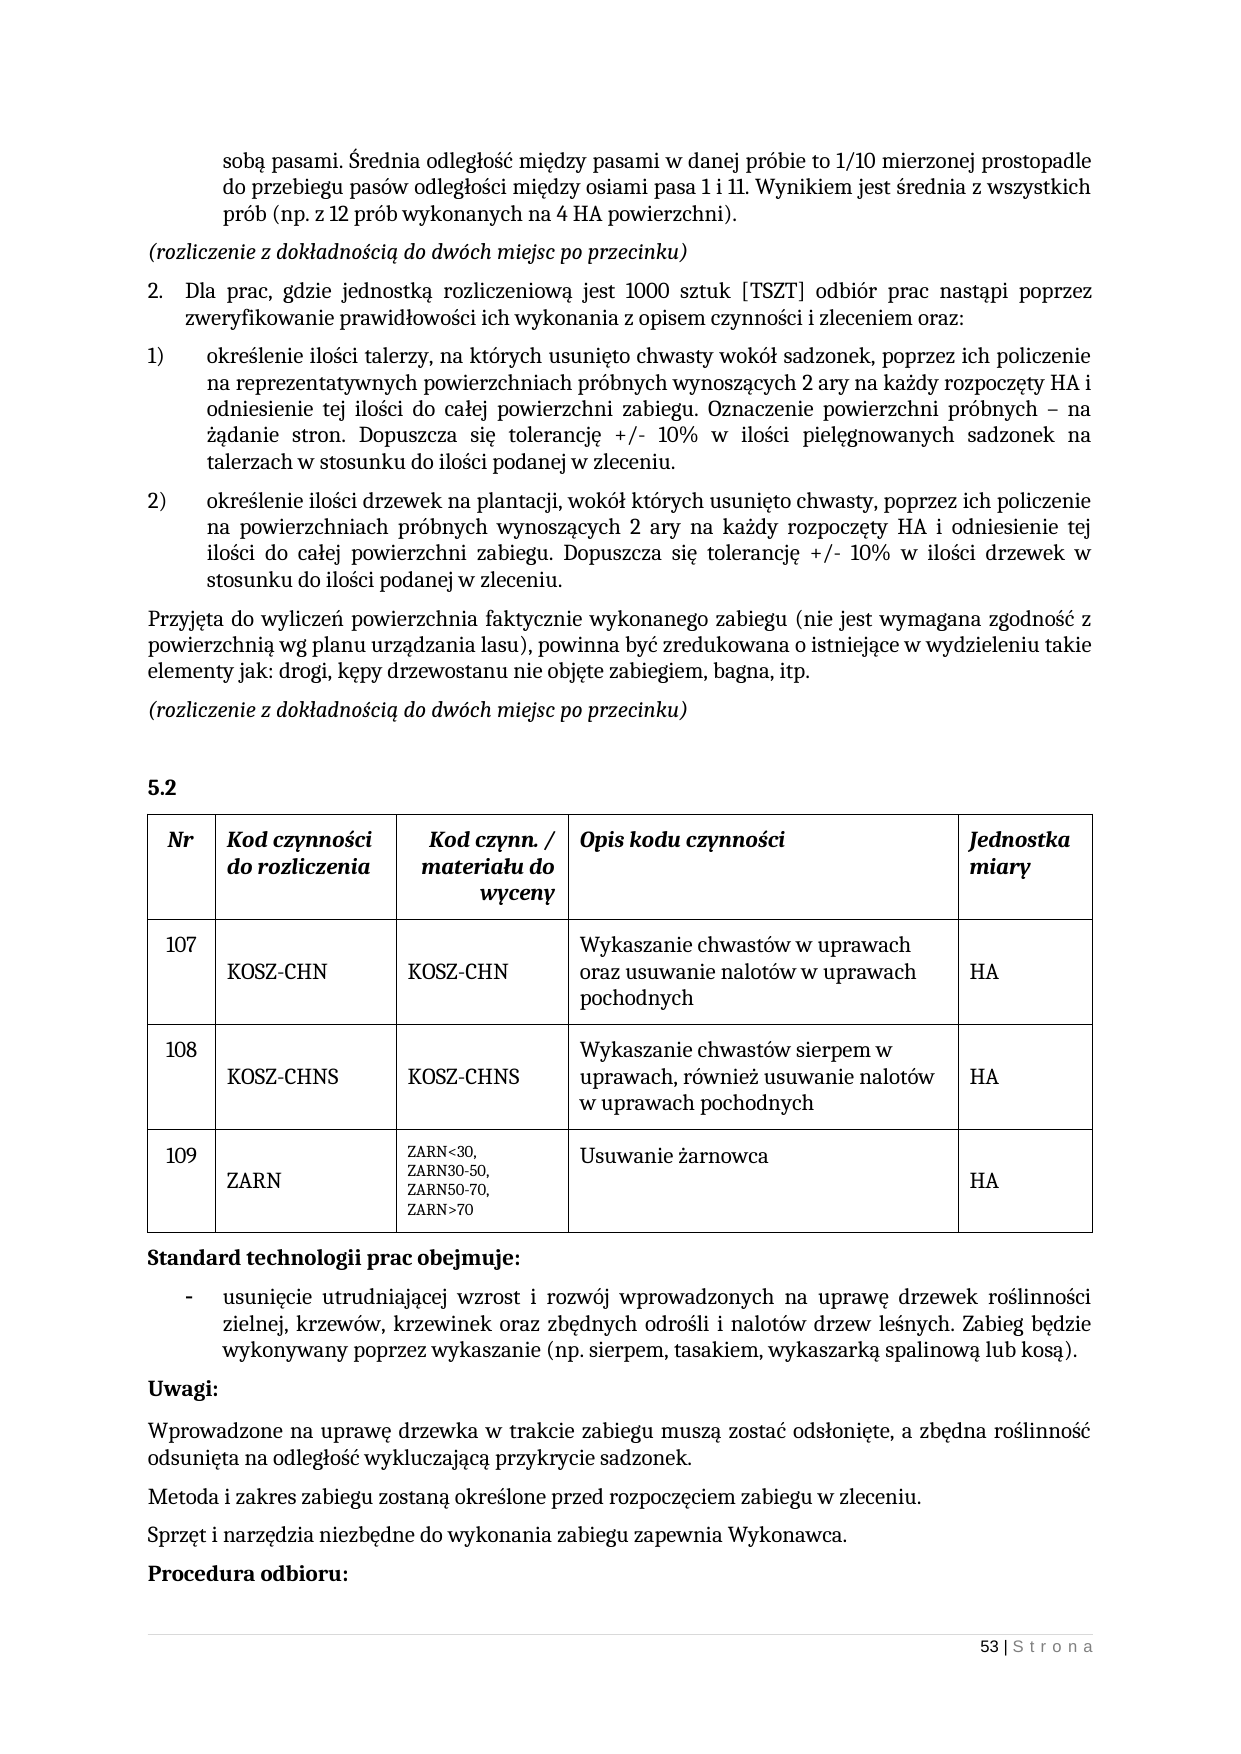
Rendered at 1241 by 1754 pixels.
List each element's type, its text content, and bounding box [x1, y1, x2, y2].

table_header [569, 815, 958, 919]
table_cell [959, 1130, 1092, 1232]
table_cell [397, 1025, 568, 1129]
text Uwagi: [148, 1376, 1093, 1402]
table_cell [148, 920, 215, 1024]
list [148, 148, 1093, 227]
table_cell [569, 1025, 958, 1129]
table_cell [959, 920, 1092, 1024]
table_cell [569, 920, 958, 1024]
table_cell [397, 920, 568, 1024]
text Procedura odbioru: [148, 1561, 1093, 1587]
text Standard technologii prac obejmuje: [148, 1245, 1093, 1271]
text Metoda i zakres zabiegu zostaną określone przed rozpoczęciem zabiegu w zleceniu. [148, 1483, 1093, 1510]
text Wprowadzone na uprawę drzewka w trakcie zabiegu muszą zostać odsłonięte, a zbędna roślinność odsunięta na odległość wykluczającą przykrycie sadzonek. [148, 1418, 1093, 1471]
text Sprzęt i narzędzia niezbędne do wykonania zabiegu zapewnia Wykonawca. [148, 1522, 1093, 1549]
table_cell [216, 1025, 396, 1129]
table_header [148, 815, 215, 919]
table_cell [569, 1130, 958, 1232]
text (rozliczenie z dokładnością do dwóch miejsc po przecinku) [148, 239, 1093, 266]
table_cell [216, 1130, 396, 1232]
text (rozliczenie z dokładnością do dwóch miejsc po przecinku) [148, 697, 1093, 723]
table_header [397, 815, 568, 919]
text 5.2 [148, 775, 1093, 801]
list określenie ilości talerzy, na których usunięto chwasty wokół sadzonek, poprzez ich policzenie na reprezentatywnych powierzchniach próbnych wynoszących 2 ary na każdy rozpoczęty HA i odniesienie tej ilości do całej powierzchni zabiegu. Oznaczenie powierzchni próbnych – na żądanie stron. Dopuszcza się tolerancję +/- 10% w ilości pielęgnowanych sadzonek na talerzach w stosunku do ilości podanej w zleceniu. [148, 343, 1093, 475]
text Przyjęta do wyliczeń powierzchnia faktycznie wykonanego zabiegu (nie jest wymagana zgodność z powierzchnią wg planu urządzania lasu), powinna być zredukowana o istniejące w wydzieleniu takie elementy jak: drogi, kępy drzewostanu nie objęte zabiegiem, bagna, itp. [148, 605, 1093, 684]
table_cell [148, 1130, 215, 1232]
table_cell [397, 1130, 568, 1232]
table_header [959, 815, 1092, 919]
list określenie ilości drzewek na plantacji, wokół których usunięto chwasty, poprzez ich policzenie na powierzchniach próbnych wynoszących 2 ary na każdy rozpoczęty HA i odniesienie tej ilości do całej powierzchni zabiegu. Dopuszcza się tolerancję +/- 10% w ilości drzewek w stosunku do ilości podanej w zleceniu. [148, 487, 1093, 593]
list usunięcie utrudniającej wzrost i rozwój wprowadzonych na uprawę drzewek roślinności zielnej, krzewów, krzewinek oraz zbędnych odrośli i nalotów drzew leśnych. Zabieg będzie wykonywany poprzez wykaszanie (np. sierpem, tasakiem, wykaszarką spalinową lub kosą). [185, 1284, 1093, 1363]
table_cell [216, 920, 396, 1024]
list Dla prac, gdzie jednostką rozliczeniową jest 1000 sztuk [TSZT] odbiór prac nastąpi poprzez zweryfikowanie prawidłowości ich wykonania z opisem czynności i zleceniem oraz: [148, 278, 1093, 331]
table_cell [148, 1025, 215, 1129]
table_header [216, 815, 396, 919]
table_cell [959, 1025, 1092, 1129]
